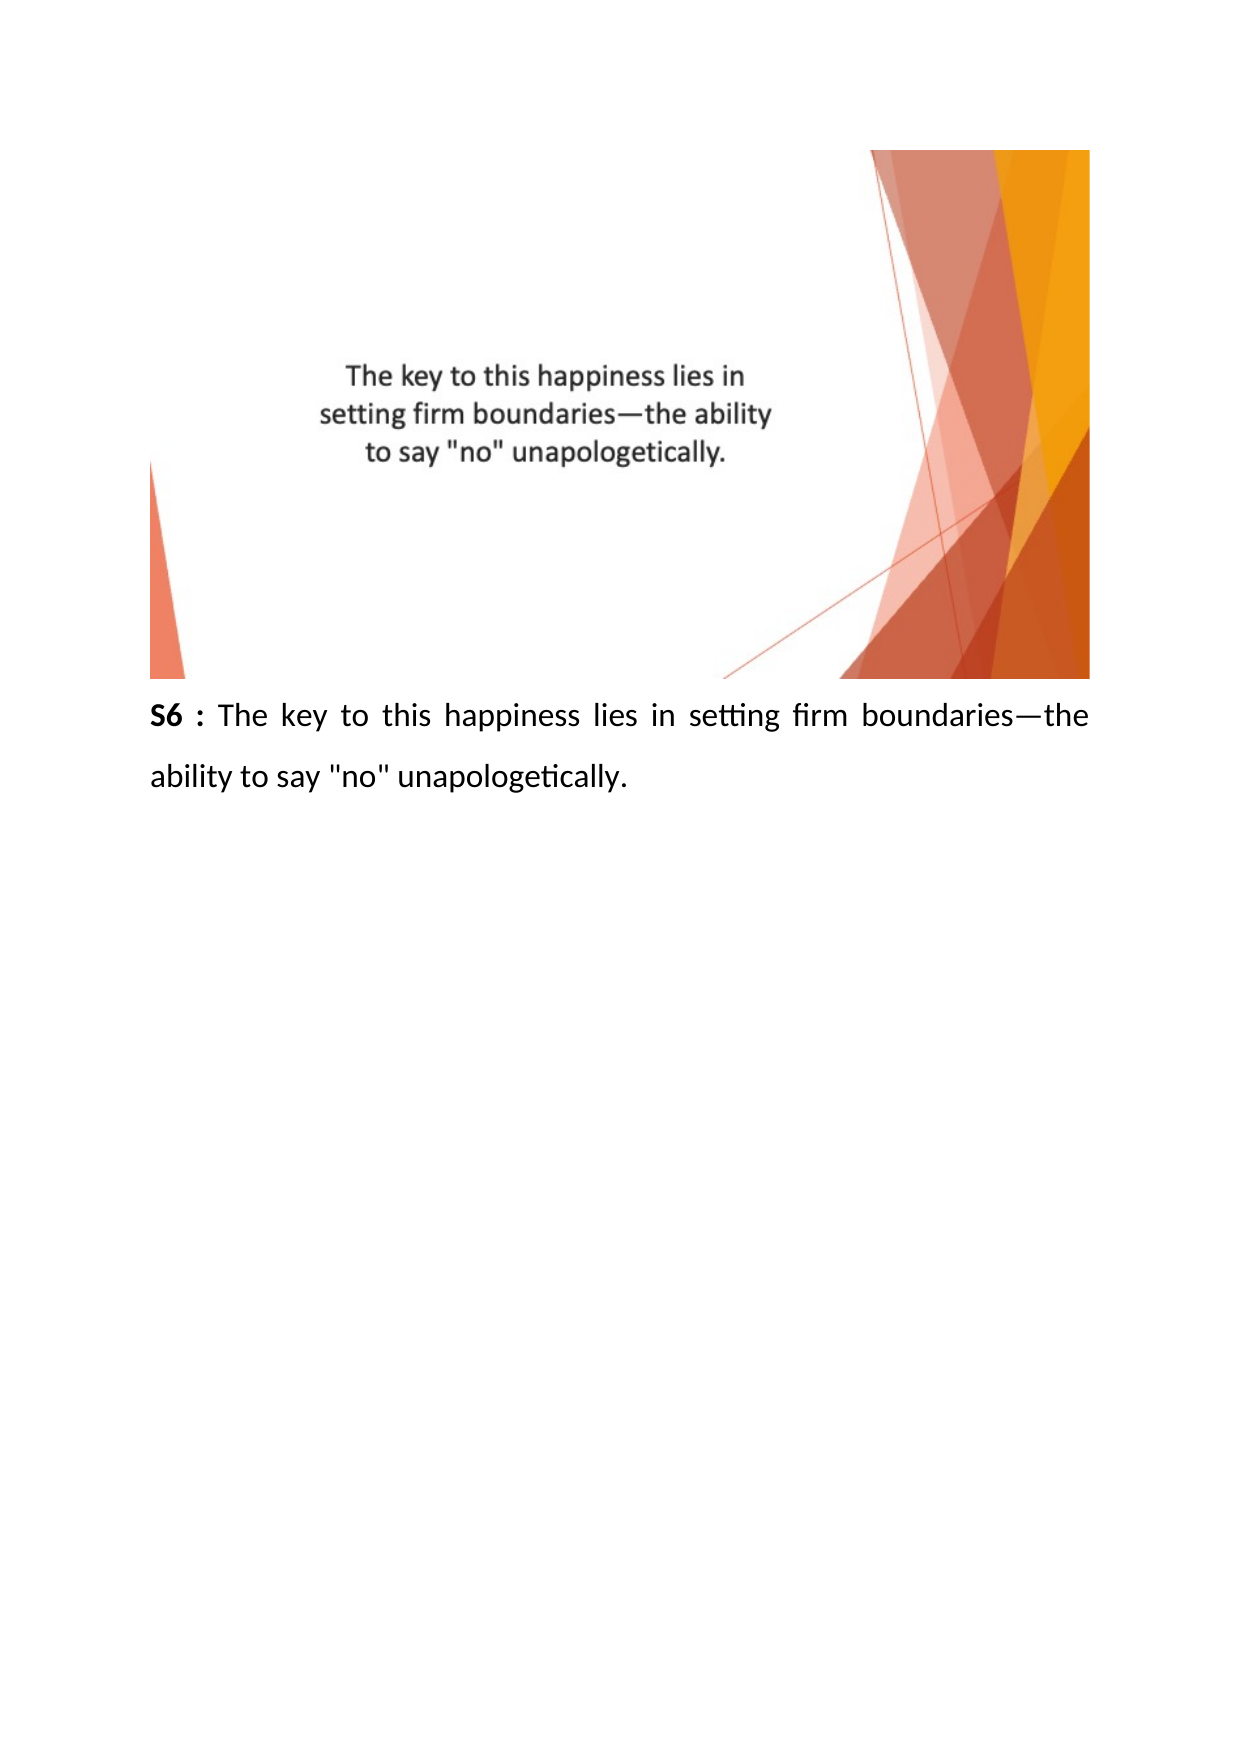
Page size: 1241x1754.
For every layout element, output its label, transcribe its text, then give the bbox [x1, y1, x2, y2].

picture [150, 150, 1090, 679]
text S6 : The key to this happiness lies in setting firm boundaries—the ability to say "no" unapologetically. [150, 694, 1090, 796]
